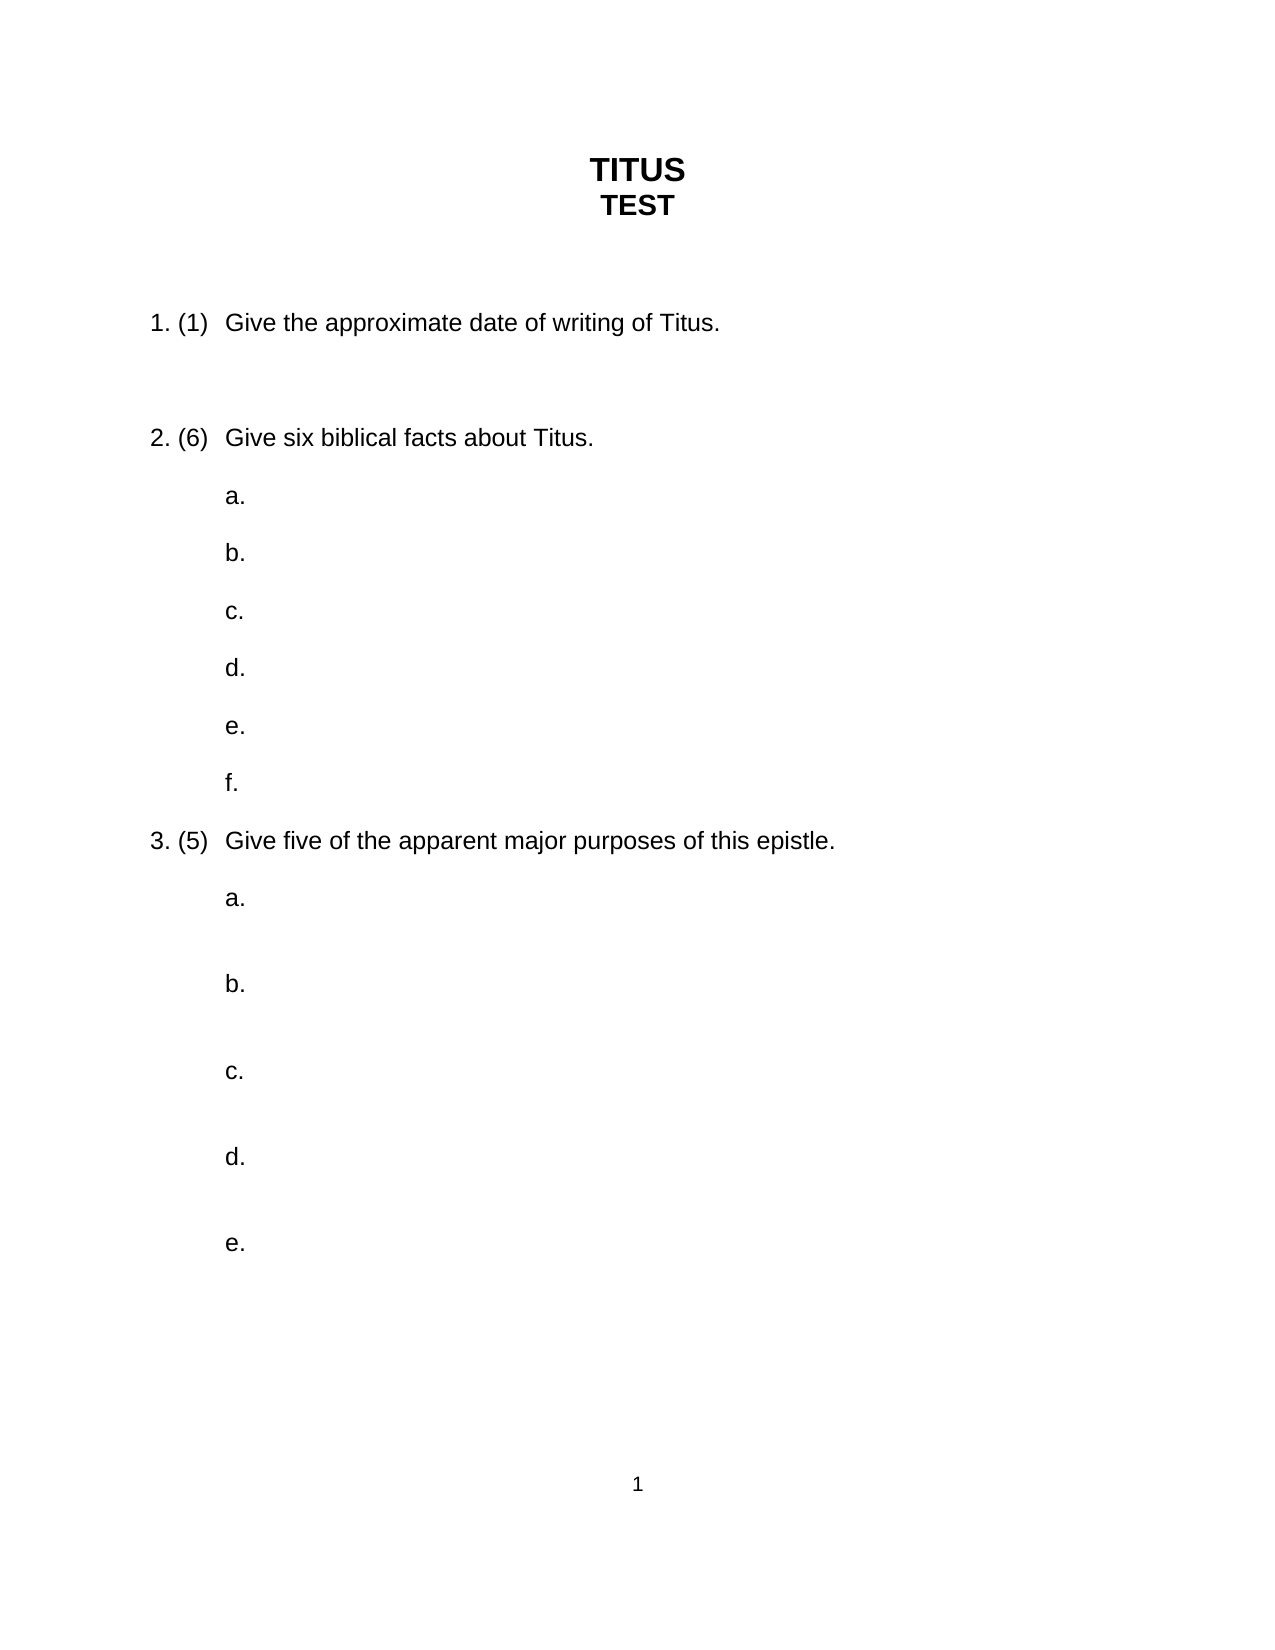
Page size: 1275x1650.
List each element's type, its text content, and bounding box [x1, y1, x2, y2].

text d. [150, 653, 1125, 682]
text 1. (1) Give the approximate date of writing of Titus. [150, 308, 1125, 337]
text b. [225, 969, 1125, 998]
text TITUS [150, 150, 1125, 188]
text d. [225, 1142, 1125, 1171]
text 2. (6) Give six biblical facts about Titus. [150, 423, 1125, 452]
text e. [150, 711, 1125, 739]
text f. [150, 768, 1125, 797]
text a. [150, 481, 1125, 509]
text c. [150, 596, 1125, 624]
text e. [150, 1228, 1125, 1257]
text a. [225, 883, 1125, 912]
text 3. (5) Give five of the apparent major purposes of this epistle. [150, 826, 1125, 854]
text TEST [150, 188, 1125, 222]
text c. [225, 1056, 1125, 1084]
text b. [150, 538, 1125, 567]
